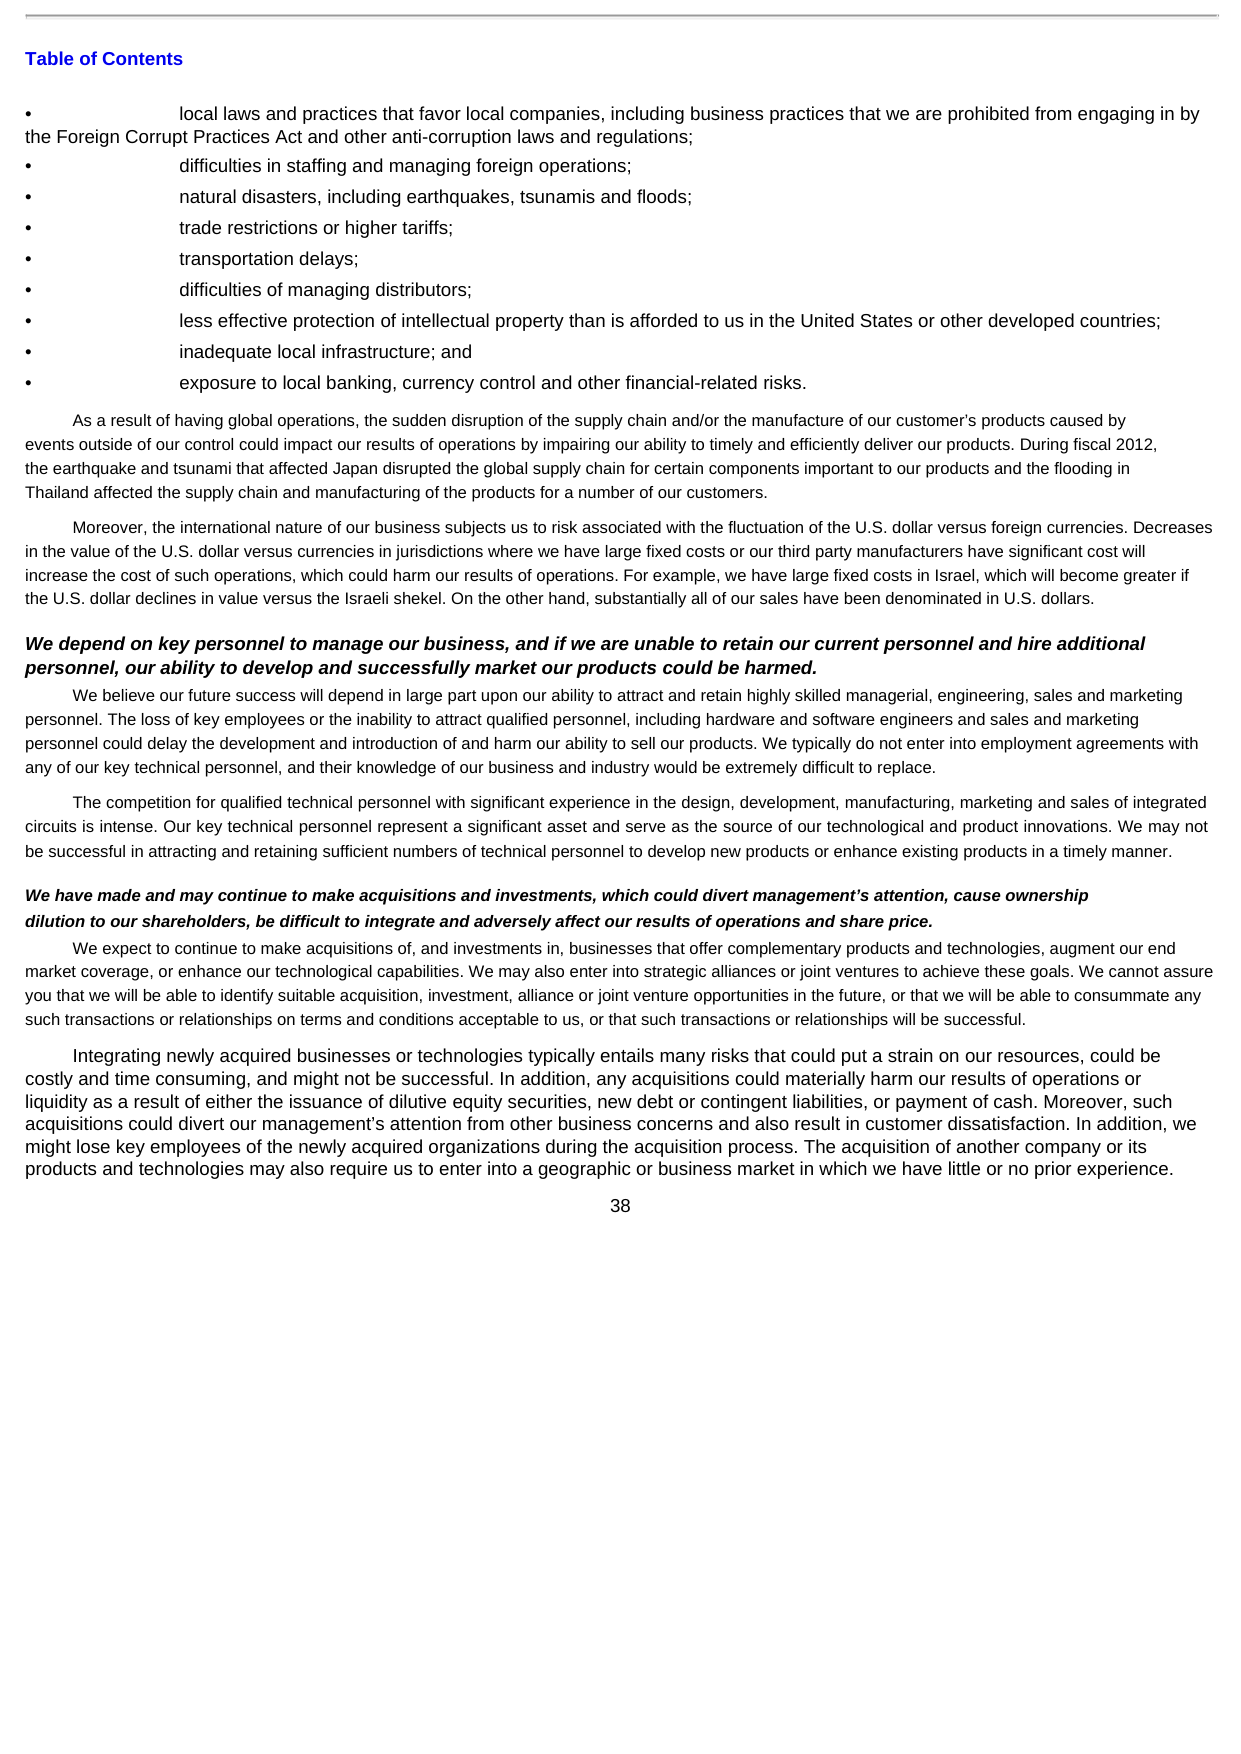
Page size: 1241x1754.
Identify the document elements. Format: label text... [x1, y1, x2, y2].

text Table of Contents [25, 48, 1215, 69]
text We have made and may continue to make acquisitions and investments, which could divert management’s attention, cause ownership dilution to our shareholders, be difficult to integrate and adversely affect our results of operations and share price. [25, 885, 1142, 931]
list trade restrictions or higher tariffs; [25, 217, 1215, 239]
list local laws and practices that favor local companies, including business practices that we are prohibited from engaging in by the Foreign Corrupt Practices Act and other anti-corruption laws and regulations; [25, 102, 1215, 148]
list exposure to local banking, currency control and other financial-related risks. [25, 372, 1215, 393]
text Moreover, the international nature of our business subjects us to risk associated with the fluctuation of the U.S. dollar versus foreign currencies. Decreases in the value of the U.S. dollar versus currencies in jurisdictions where we have large fixed costs or our third party manufacturers have significant cost will increase the cost of such operations, which could harm our results of operations. For example, we have large fixed costs in Israel, which will become greater if the U.S. dollar declines in value versus the Israeli shekel. On the other hand, substantially all of our sales have been denominated in U.S. dollars. [25, 518, 1213, 608]
text As a result of having global operations, the sudden disruption of the supply chain and/or the manufacture of our customer’s products caused by events outside of our control could impact our results of operations by impairing our ability to timely and efficiently deliver our products. During fiscal 2012, the earthquake and tsunami that affected Japan disrupted the global supply chain for certain components important to our products and the flooding in Thailand affected the supply chain and manufacturing of the products for a number of our customers. [25, 411, 1172, 502]
text The competition for qualified technical personnel with significant experience in the design, development, manufacturing, marketing and sales of integrated circuits is intense. Our key technical personnel represent a significant asset and serve as the source of our technological and product innovations. We may not be successful in attracting and retaining sufficient numbers of technical personnel to develop new products or enhance existing products in a timely manner. [25, 793, 1209, 861]
text We depend on key personnel to manage our business, and if we are unable to retain our current personnel and hire additional personnel, our ability to develop and successfully market our products could be harmed. [25, 633, 1159, 678]
list difficulties of managing distributors; [25, 279, 1215, 301]
picture [23, 14, 1220, 21]
list transportation delays; [25, 248, 1215, 269]
text 38 [25, 1194, 1215, 1216]
list less effective protection of intellectual property than is afforded to us in the United States or other developed countries; [25, 310, 1215, 331]
text We believe our future success will depend in large part upon our ability to attract and retain highly skilled managerial, engineering, sales and marketing personnel. The loss of key employees or the inability to attract qualified personnel, including hardware and software engineers and sales and marketing personnel could delay the development and introduction of and harm our ability to sell our products. We typically do not enter into employment agreements with any of our key technical personnel, and their knowledge of our business and industry would be extremely difficult to replace. [25, 686, 1209, 777]
text Integrating newly acquired businesses or technologies typically entails many risks that could put a strain on our resources, could be costly and time consuming, and might not be successful. In addition, any acquisitions could materially harm our results of operations or liquidity as a result of either the issuance of dilutive equity securities, new debt or contingent liabilities, or payment of cash. Moreover, such acquisitions could divert our management’s attention from other business concerns and also result in customer dissatisfaction. In addition, we might lose key employees of the newly acquired organizations during the acquisition process. The acquisition of another company or its products and technologies may also require us to enter into a geographic or business market in which we have little or no prior experience. [25, 1045, 1207, 1180]
text We expect to continue to make acquisitions of, and investments in, businesses that offer complementary products and technologies, augment our end market coverage, or enhance our technological capabilities. We may also enter into strategic alliances or joint ventures to achieve these goals. We cannot assure you that we will be able to identify suitable acquisition, investment, alliance or joint venture opportunities in the future, or that we will be able to consummate any such transactions or relationships on terms and conditions acceptable to us, or that such transactions or relationships will be successful. [25, 938, 1215, 1029]
list inadequate local infrastructure; and [25, 341, 1215, 362]
list natural disasters, including earthquakes, tsunamis and floods; [25, 186, 1215, 208]
list difficulties in staffing and managing foreign operations; [25, 155, 1215, 177]
